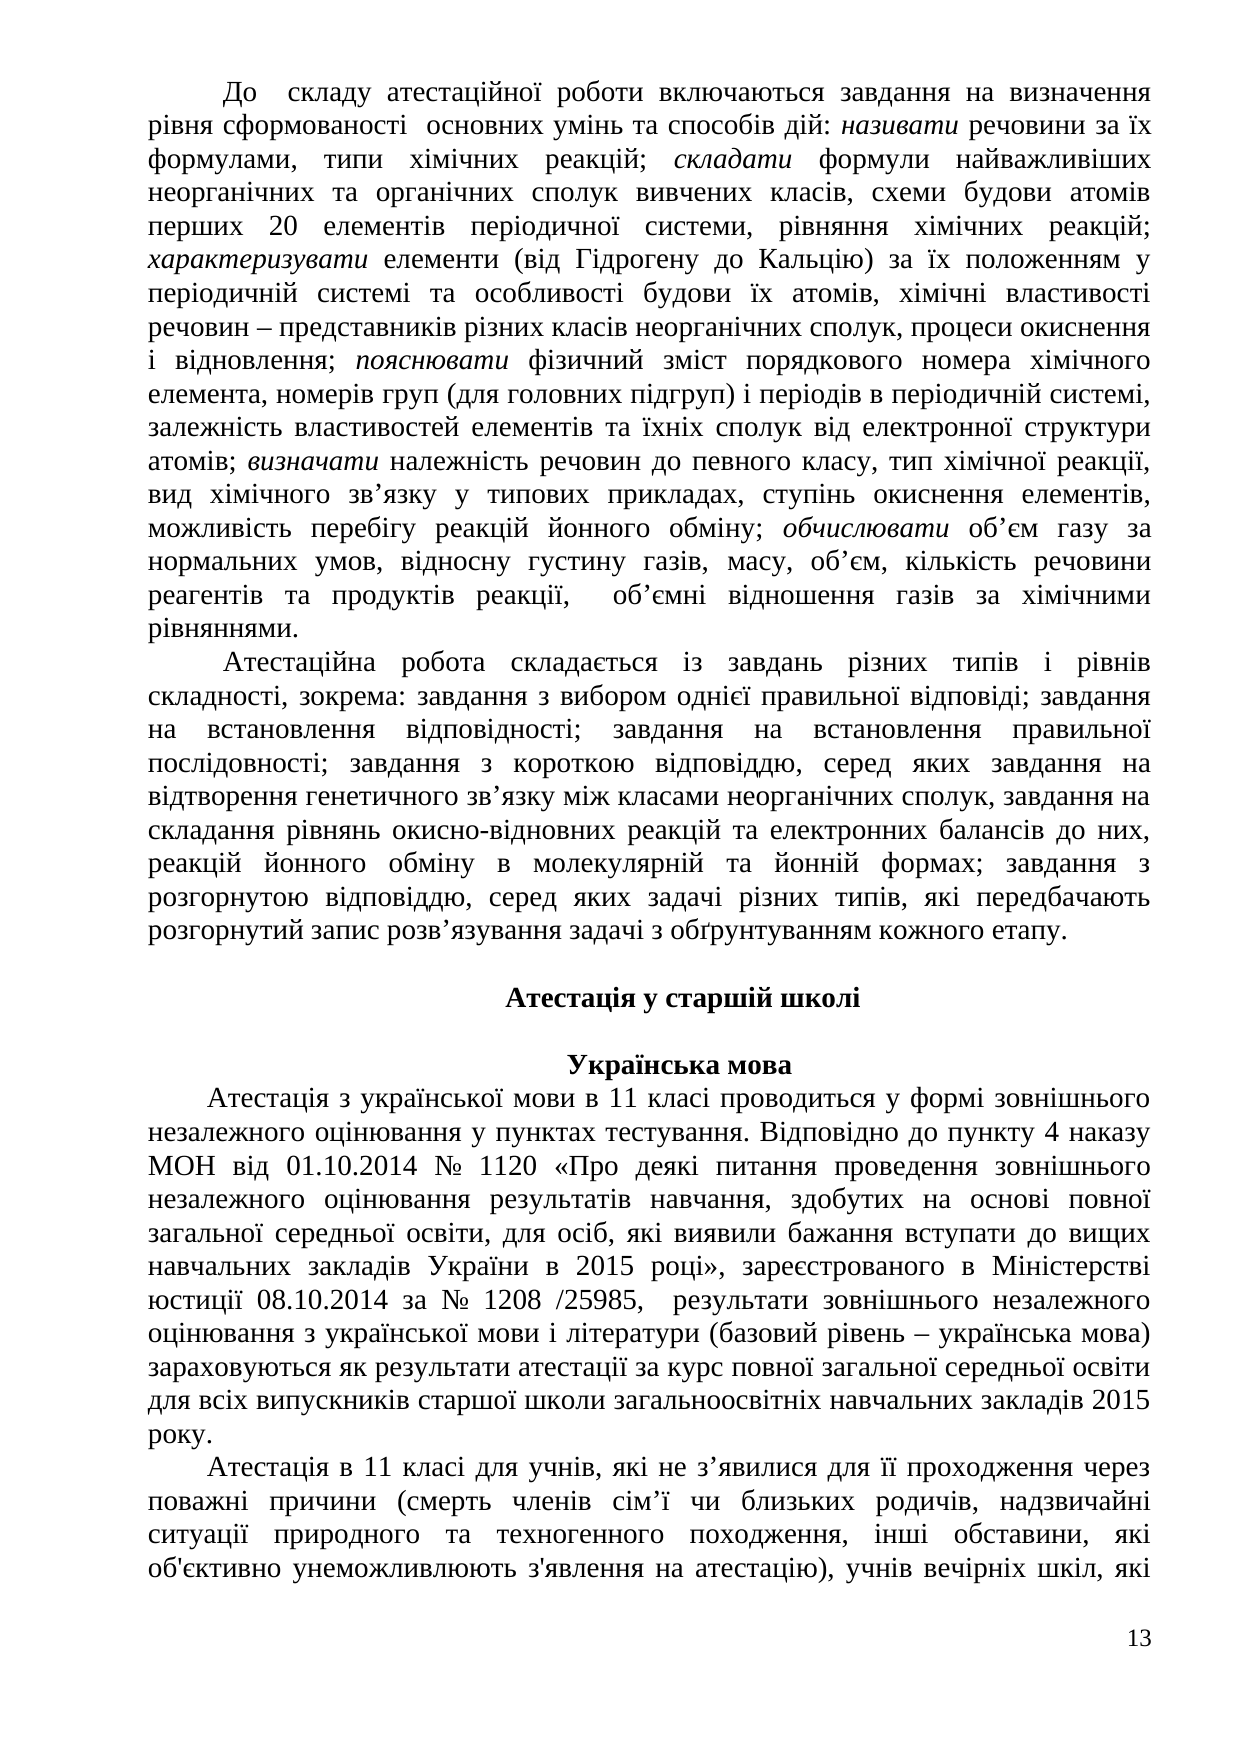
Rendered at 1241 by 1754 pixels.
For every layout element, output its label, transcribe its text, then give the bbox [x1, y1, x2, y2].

text Атестаційна робота складається із завдань різних типів і рівнів складності, зокрема: завдання з вибором однієї правильної відповіді; завдання на встановлення відповідності; завдання на встановлення правильної послідовності; завдання з короткою відповіддю, серед яких завдання на відтворення генетичного зв’язку між класами неорганічних сполук, завдання на складання рівнянь окисно-відновних реакцій та електронних балансів до них, реакцій йонного обміну в молекулярній та йонній формах; завдання з розгорнутою відповіддю, серед яких задачі різних типів, які передбачають розгорнутий запис розв’язування задачі з обґрунтуванням кожного етапу. [148, 644, 1152, 946]
text Атестація з української мови в 11 класі проводиться у формі зовнішнього незалежного оцінювання у пунктах тестування. Відповідно до пункту 4 наказу МОН від 01.10.2014 № 1120 «Про деякі питання проведення зовнішнього незалежного оцінювання результатів навчання, здобутих на основі повної загальної середньої освіти, для осіб, які виявили бажання вступати до вищих навчальних закладів України в 2015 році», зареєстрованого в Міністерстві юстиції 08.10.2014 за № 1208 /25985, результати зовнішнього незалежного оцінювання з української мови і літератури (базовий рівень – українська мова) зараховуються як результати атестації за курс повної загальної середньої освіти для всіх випускників старшої школи загальноосвітніх навчальних закладів 2015 року. [148, 1081, 1152, 1449]
text До складу атестаційної роботи включаються завдання на визначення рівня сформованості основних умінь та способів дій: називати речовини за їх формулами, типи хімічних реакцій; складати формули найважливіших неорганічних та органічних сполук вивчених класів, схеми будови атомів перших 20 елементів періодичної системи, рівняння хімічних реакцій; характеризувати елементи (від Гідрогену до Кальцію) за їх положенням у періодичній системі та особливості будови їх атомів, хімічні властивості речовин – представників різних класів неорганічних сполук, процеси окиснення і відновлення; пояснювати фізичний зміст порядкового номера хімічного елемента, номерів груп (для головних підгруп) і періодів в періодичній системі, залежність властивостей елементів та їхніх сполук від електронної структури атомів; визначати належність речовин до певного класу, тип хімічної реакції, вид хімічного зв’язку у типових прикладах, ступінь окиснення елементів, можливість перебігу реакцій йонного обміну; обчислювати об’єм газу за нормальних умов, відносну густину газів, масу, об’єм, кількість речовини реагентів та продуктів реакції, об’ємні відношення газів за хімічними рівняннями. [148, 74, 1152, 644]
text Атестація у старшій школі [148, 980, 1152, 1013]
text Українська мова [148, 1047, 1152, 1081]
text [148, 1449, 1152, 1584]
